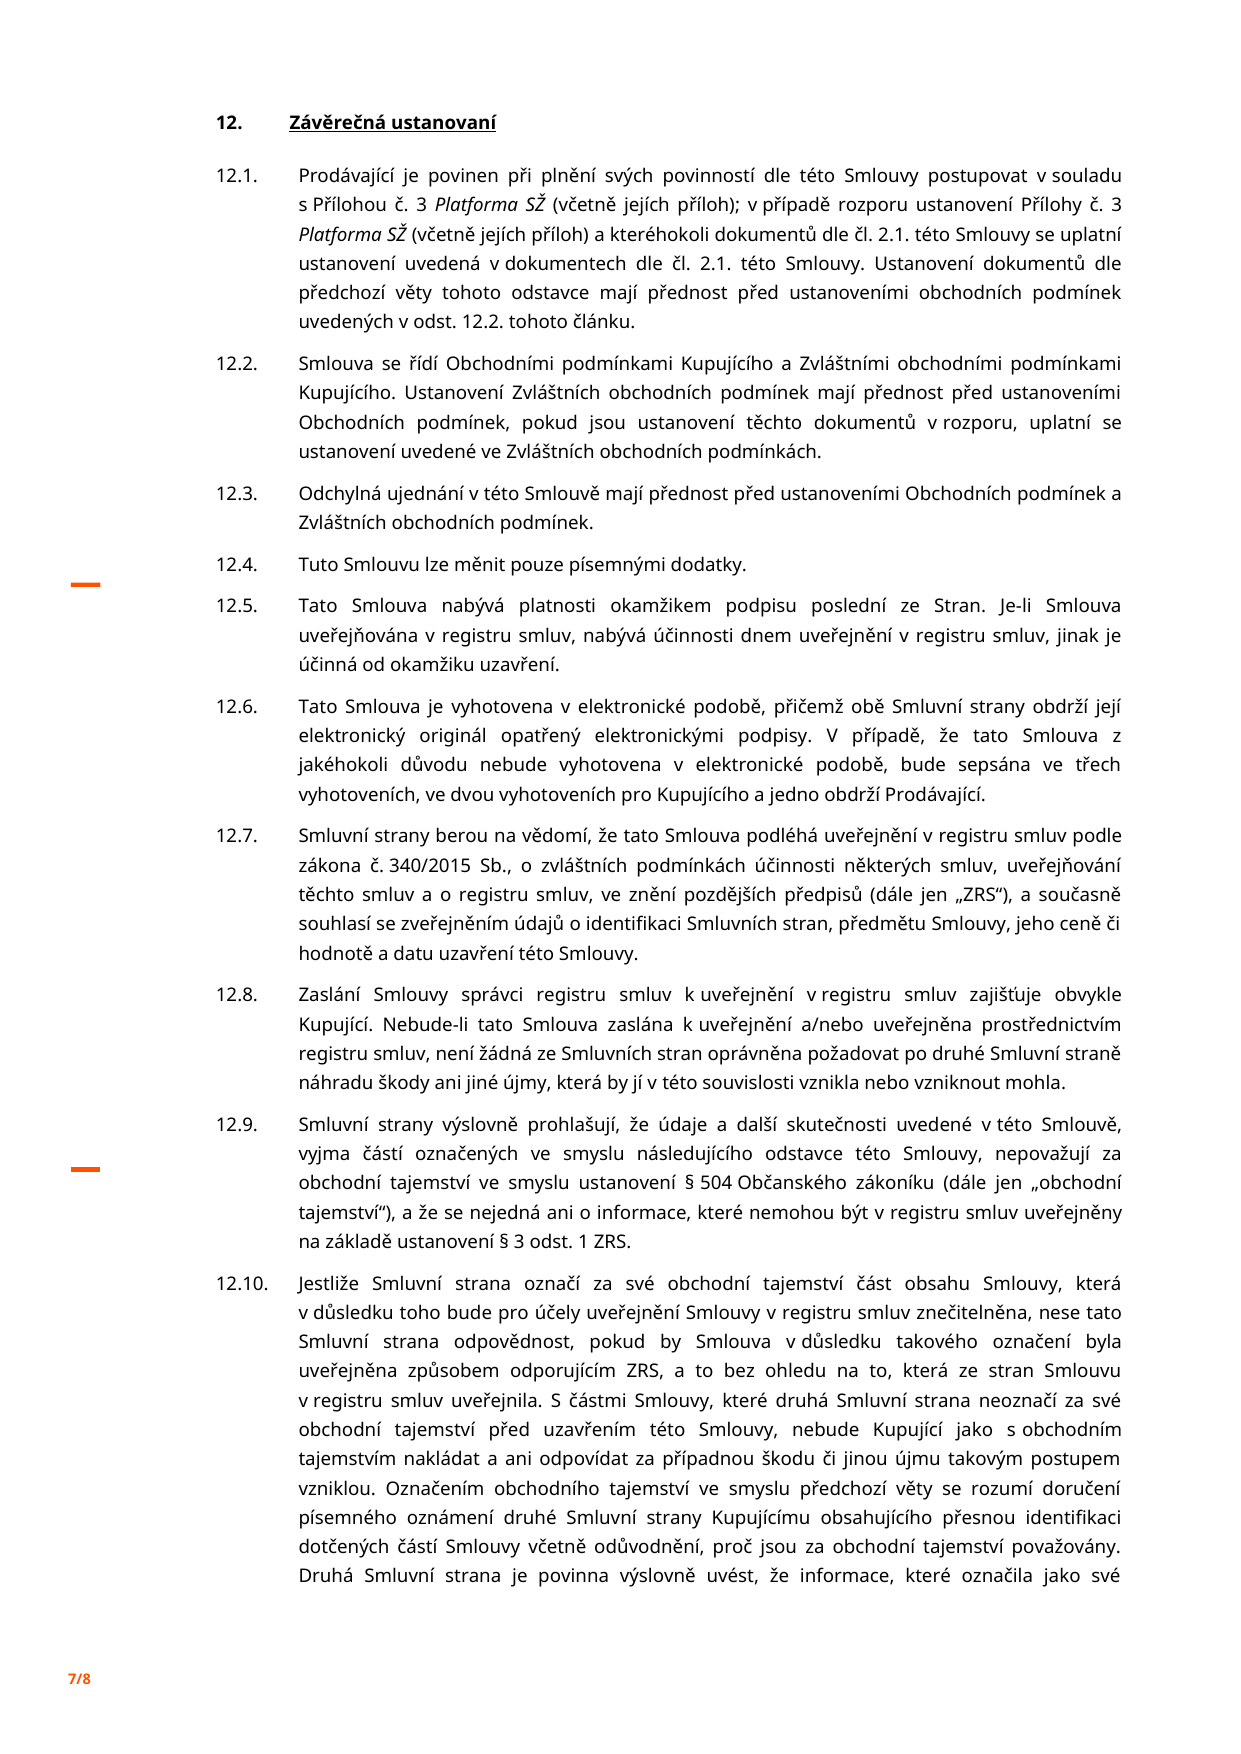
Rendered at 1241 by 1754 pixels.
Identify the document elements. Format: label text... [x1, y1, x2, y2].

list Smluvní strany berou na vědomí, že tato Smlouva podléhá uveřejnění v registru smluv podle zákona č. 340/2015 Sb., o zvláštních podmínkách účinnosti některých smluv, uveřejňování těchto smluv a o registru smluv, ve znění pozdějších předpisů (dále jen „ZRS“), a současně souhlasí se zveřejněním údajů o identifikaci Smluvních stran, předmětu Smlouvy, jeho ceně či hodnotě a datu uzavření této Smlouvy. [216, 823, 1122, 965]
list Tato Smlouva je vyhotovena v elektronické podobě, přičemž obě Smluvní strany obdrží její elektronický originál opatřený elektronickými podpisy. V případě, že tato Smlouva z jakéhokoli důvodu nebude vyhotovena v elektronické podobě, bude sepsána ve třech vyhotoveních, ve dvou vyhotoveních pro Kupujícího a jedno obdrží Prodávající. [216, 693, 1122, 806]
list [216, 1270, 1122, 1588]
list Smluvní strany výslovně prohlašují, že údaje a další skutečnosti uvedené v této Smlouvě, vyjma částí označených ve smyslu následujícího odstavce této Smlouvy, nepovažují za obchodní tajemství ve smyslu ustanovení § 504 Občanského zákoníku (dále jen „obchodní tajemství“), a že se nejedná ani o informace, které nemohou být v registru smluv uveřejněny na základě ustanovení § 3 odst. 1 ZRS. [216, 1111, 1122, 1254]
list Tato Smlouva nabývá platnosti okamžikem podpisu poslední ze Stran. Je-li Smlouva uveřejňována v registru smluv, nabývá účinnosti dnem uveřejnění v registru smluv, jinak je účinná od okamžiku uzavření. [216, 593, 1122, 677]
list Prodávající je povinen při plnění svých povinností dle této Smlouvy postupovat v souladu s Přílohou č. 3 Platforma SŽ (včetně jejích příloh); v případě rozporu ustanovení Přílohy č. 3 Platforma SŽ (včetně jejích příloh) a kteréhokoli dokumentů dle čl. 2.1. této Smlouvy se uplatní ustanovení uvedená v dokumentech dle čl. 2.1. této Smlouvy. Ustanovení dokumentů dle předchozí věty tohoto odstavce mají přednost před ustanoveními obchodních podmínek uvedených v odst. 12.2. tohoto článku. [216, 162, 1122, 334]
subtitle Závěrečná ustanovaní [216, 109, 1122, 135]
list Zaslání Smlouvy správci registru smluv k uveřejnění v registru smluv zajišťuje obvykle Kupující. Nebude-li tato Smlouva zaslána k uveřejnění a/nebo uveřejněna prostřednictvím registru smluv, není žádná ze Smluvních stran oprávněna požadovat po druhé Smluvní straně náhradu škody ani jiné újmy, která by jí v této souvislosti vznikla nebo vzniknout mohla. [216, 982, 1122, 1095]
list Tuto Smlouvu lze měnit pouze písemnými dodatky. [216, 551, 1122, 577]
list Smlouva se řídí Obchodními podmínkami Kupujícího a Zvláštními obchodními podmínkami Kupujícího. Ustanovení Zvláštních obchodních podmínek mají přednost před ustanoveními Obchodních podmínek, pokud jsou ustanovení těchto dokumentů v rozporu, uplatní se ustanovení uvedené ve Zvláštních obchodních podmínkách. [216, 350, 1122, 464]
list Odchylná ujednání v této Smlouvě mají přednost před ustanoveními Obchodních podmínek a Zvláštních obchodních podmínek. [216, 480, 1122, 535]
